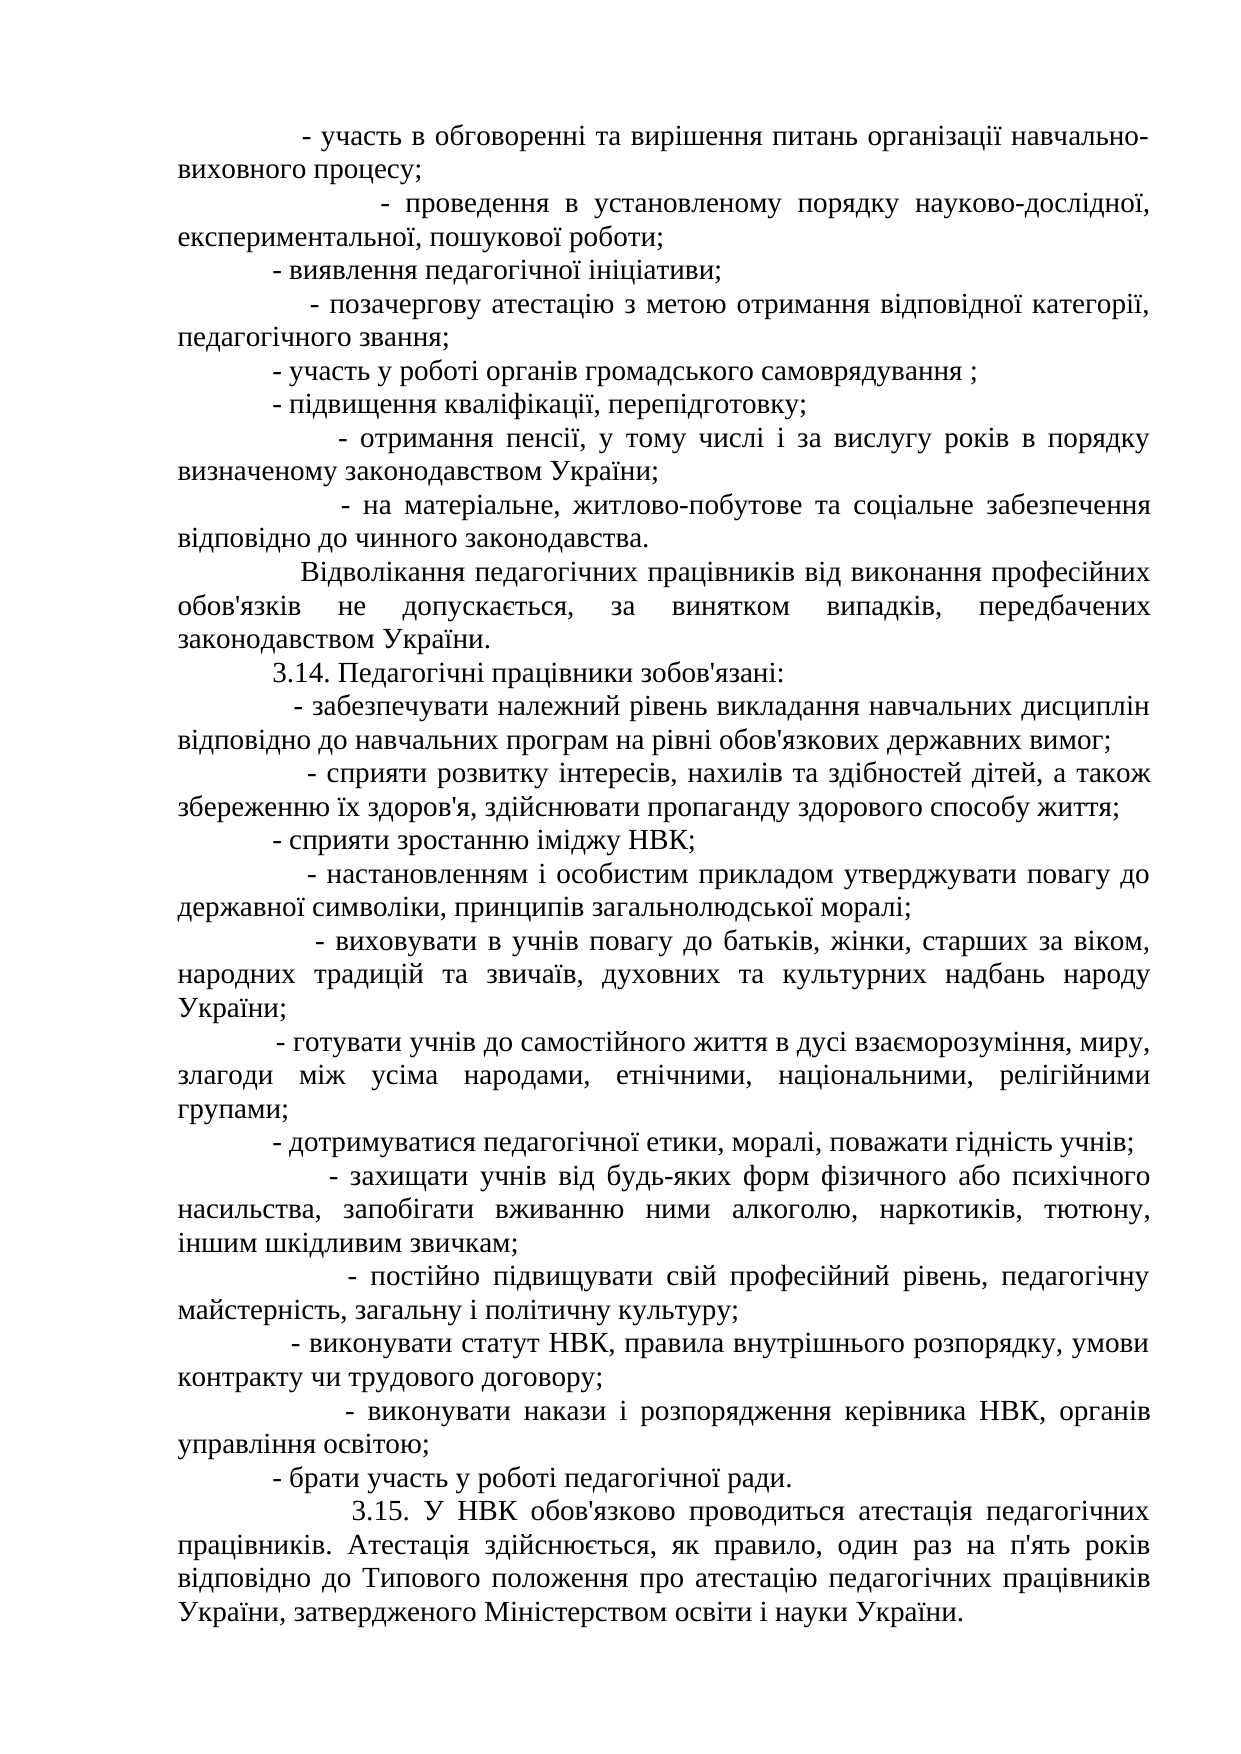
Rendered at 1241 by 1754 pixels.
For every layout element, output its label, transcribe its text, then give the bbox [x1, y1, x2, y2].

text - сприяти зростанню іміджу НВК; [177, 822, 1152, 856]
text Відволікання педагогічних працівників від виконання професійних обов'язків не допускається, за винятком випадків, передбачених законодавством України. [177, 554, 1152, 655]
text - сприяти розвитку інтересів, нахилів та здібностей дітей, а також збереженню їх здоров'я, здійснювати пропаганду здорового способу життя; [177, 755, 1152, 822]
text - виховувати в учнів повагу до батьків, жінки, старших за віком, народних традицій та звичаїв, духовних та культурних надбань народу України; [177, 923, 1152, 1024]
text - настановленням і особистим прикладом утверджувати повагу до державної символіки, принципів загальнолюдської моралі; [177, 856, 1152, 923]
text - проведення в установленому порядку науково-дослідної, експериментальної, пошукової роботи; [177, 185, 1152, 252]
text - виявлення педагогічної ініціативи; [177, 252, 1152, 286]
text 3.15. У НВК обов'язково проводиться атестація педагогічних працівників. Атестація здійснюється, як правило, один раз на п'ять років відповідно до Типового положення про атестацію педагогічних працівників України, затвердженого Міністерством освіти і науки України. [177, 1493, 1152, 1627]
text - готувати учнів до самостійного життя в дусі взаєморозуміння, миру, злагоди між усіма народами, етнічними, національними, релігійними групами; [177, 1024, 1152, 1124]
text - участь в обговоренні та вирішення питань організації навчально-виховного процесу; [177, 118, 1152, 185]
text - постійно підвищувати свій професійний рівень, педагогічну майстерність, загальну і політичну культуру; [177, 1258, 1152, 1326]
text - брати участь у роботі педагогічної ради. [177, 1460, 1152, 1493]
text 3.14. Педагогічні працівники зобов'язані: [177, 655, 1152, 688]
text - виконувати статут НВК, правила внутрішнього розпорядку, умови контракту чи трудового договору; [177, 1326, 1152, 1393]
text - участь у роботі органів громадського самоврядування ; [177, 353, 1152, 386]
text - отримання пенсії, у тому числі і за вислугу років в порядку визначеному законодавством України; [177, 420, 1152, 487]
text - підвищення кваліфікації, перепідготовку; [177, 386, 1152, 420]
text - позачергову атестацію з метою отримання відповідної категорії, педагогічного звання; [177, 286, 1152, 353]
text - захищати учнів від будь-яких форм фізичного або психічного насильства, запобігати вживанню ними алкоголю, наркотиків, тютюну, іншим шкідливим звичкам; [177, 1158, 1152, 1258]
text - дотримуватися педагогічної етики, моралі, поважати гідність учнів; [177, 1124, 1152, 1158]
text - забезпечувати належний рівень викладання навчальних дисциплін відповідно до навчальних програм на рівні обов'язкових державних вимог; [177, 688, 1152, 755]
text - виконувати накази і розпорядження керівника НВК, органів управління освітою; [177, 1393, 1152, 1460]
text - на матеріальне, житлово-побутове та соціальне забезпечення відповідно до чинного законодавства. [177, 487, 1152, 554]
